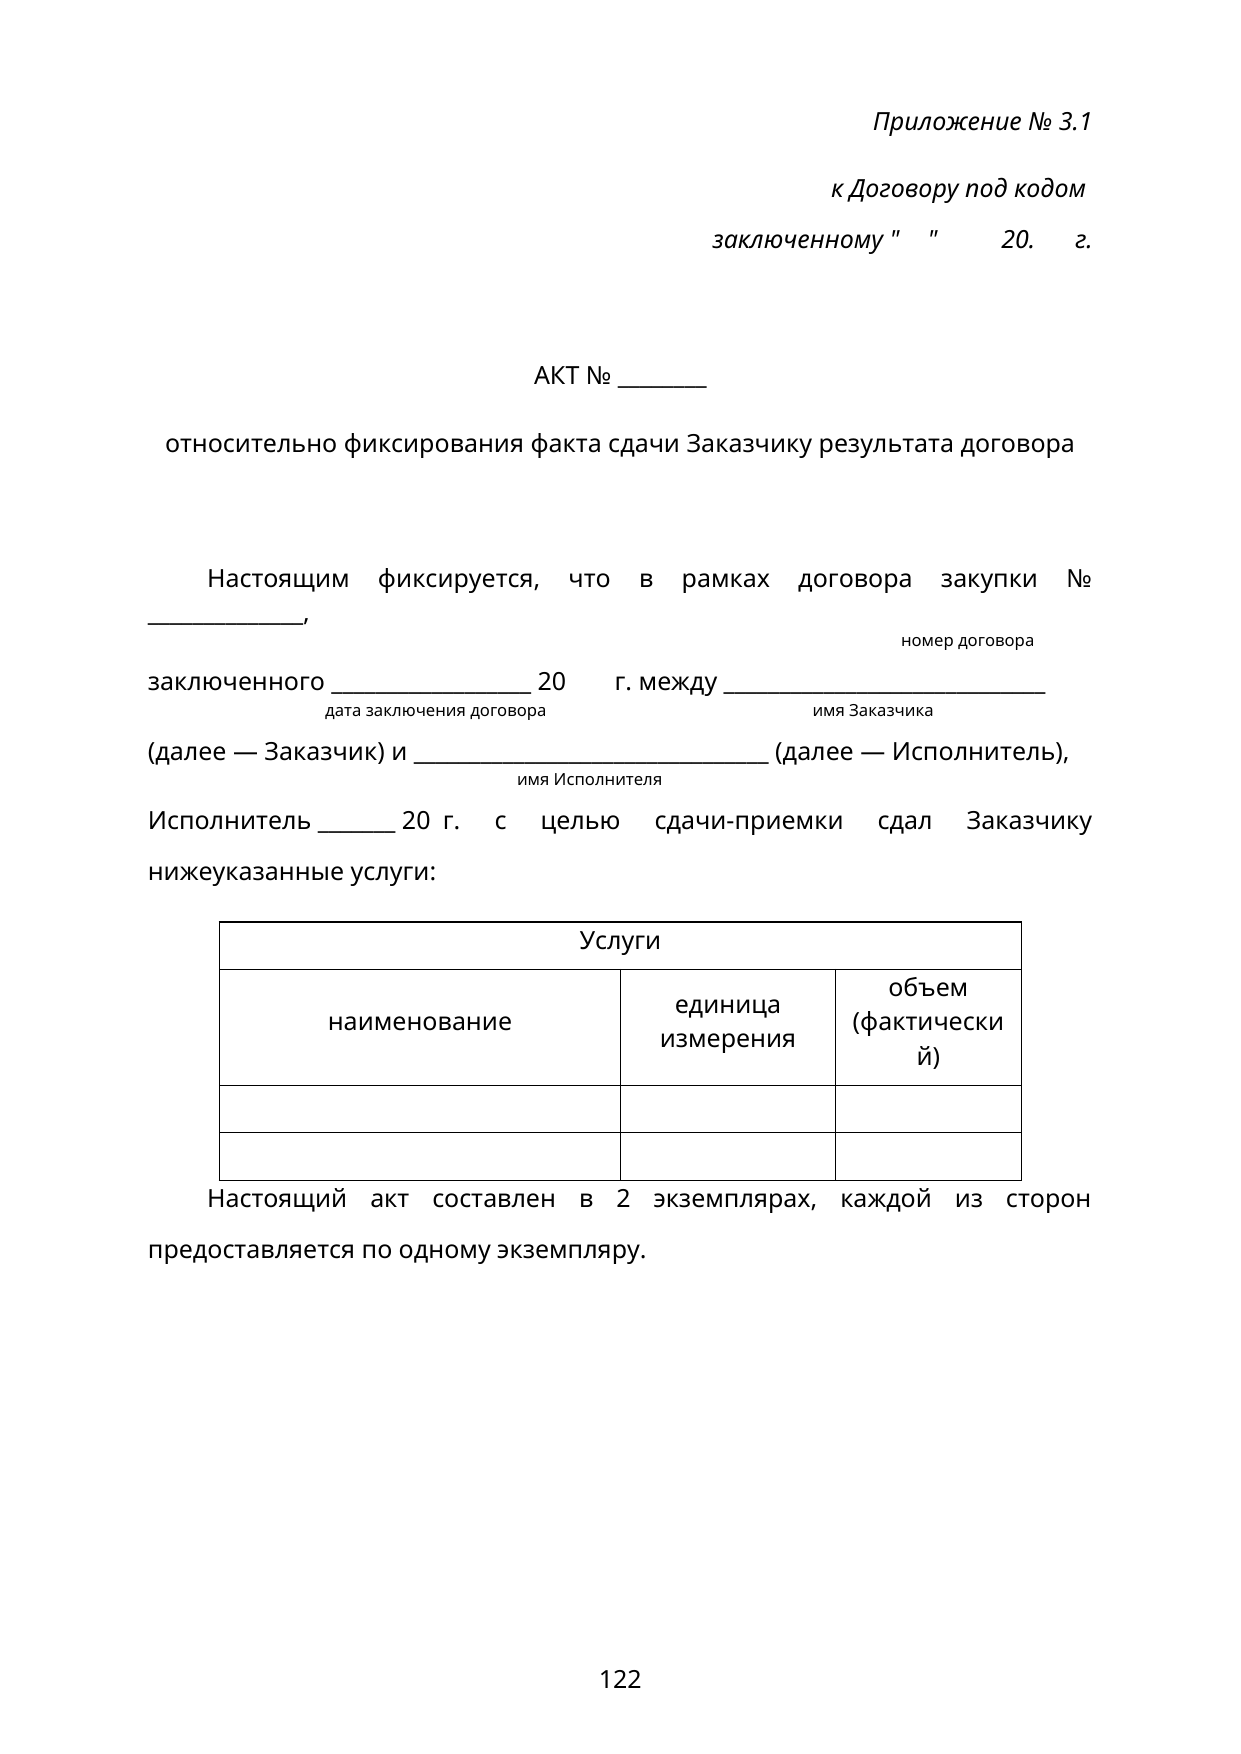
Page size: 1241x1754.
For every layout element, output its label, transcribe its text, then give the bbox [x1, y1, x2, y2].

table_cell [621, 1133, 835, 1180]
text дата заключения договора имя Заказчика [325, 698, 1130, 721]
text к Договору под кодом заключенному " " 20. г. [148, 171, 1092, 256]
text Приложение № 3.1 [148, 103, 1092, 137]
table_cell [836, 1133, 1021, 1180]
table_cell объем (фактический) [836, 970, 1021, 1085]
table_cell [836, 1086, 1021, 1132]
table_cell [220, 1133, 620, 1180]
table_header Услуги [220, 923, 1021, 969]
text относительно фиксирования факта сдачи Заказчику результата договора [148, 425, 1092, 459]
text заключенного __________________ 20 г. между _____________________________ [148, 664, 1092, 698]
table_cell [220, 1086, 620, 1132]
table_cell наименование [220, 970, 620, 1085]
text номер договора [901, 629, 1092, 652]
text Настоящий акт составлен в 2 экземплярах, каждой из сторон предоставляется по одному экземпляру. [148, 1181, 1092, 1266]
text Исполнитель _______ 20 г. с целью сдачи-приемки сдал Заказчику нижеуказанные услуги: [148, 803, 1092, 888]
text (далее — Заказчик) и ________________________________ (далее — Исполнитель), [148, 733, 1093, 767]
text АКТ № ________ [148, 358, 1092, 392]
text Настоящим фиксируется, что в рамках договора закупки № ______________, [148, 561, 1092, 629]
table_cell [621, 1086, 835, 1132]
text имя Исполнителя [517, 767, 1130, 790]
table_cell единица измерения [621, 970, 835, 1085]
